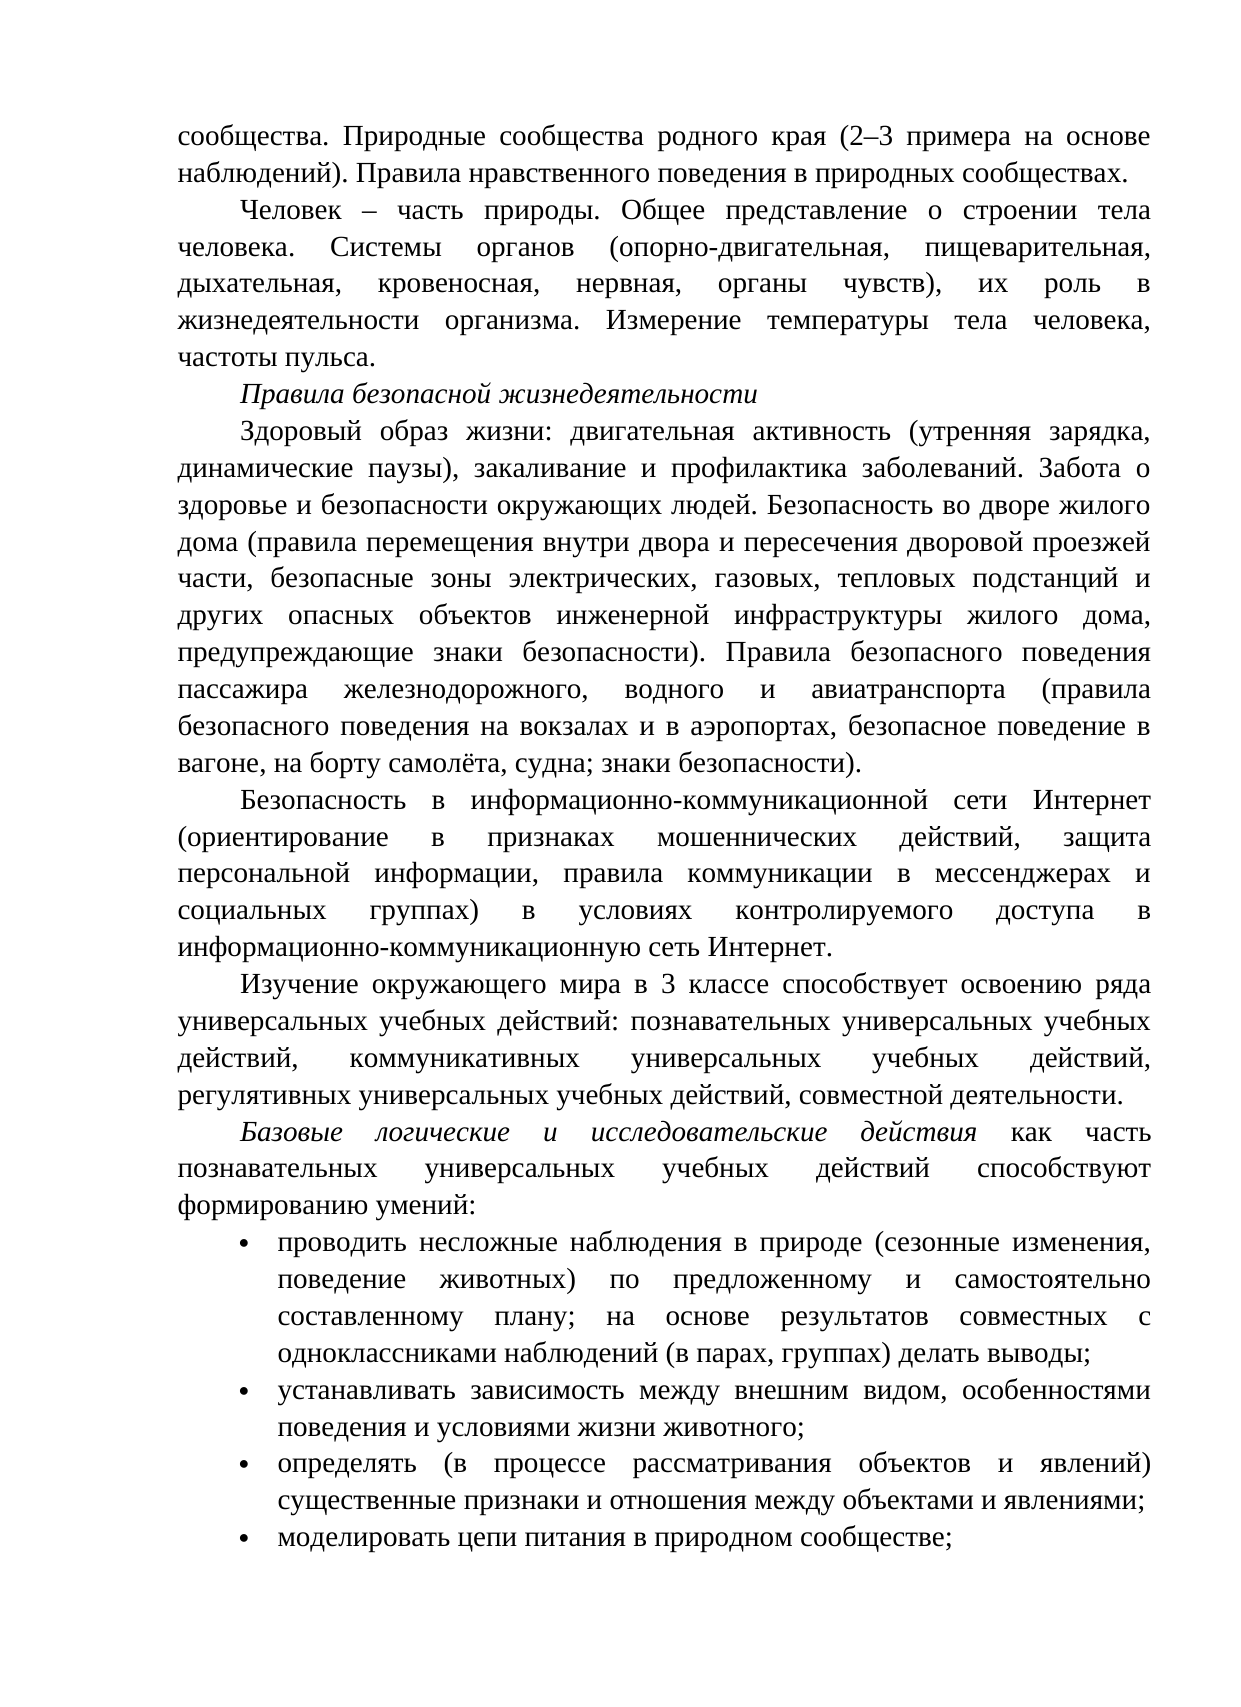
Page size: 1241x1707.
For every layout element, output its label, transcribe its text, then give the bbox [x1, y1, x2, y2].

list проводить несложные наблюдения в природе (сезонные изменения, поведение животных) по предложенному и самостоятельно составленному плану; на основе результатов совместных с одноклассниками наблюдений (в парах, группах) делать выводы; [240, 1224, 1152, 1368]
text Изучение окружающего мира в 3 классе способствует освоению ряда универсальных учебных действий: познавательных универсальных учебных действий, коммуникативных универсальных учебных действий, регулятивных универсальных учебных действий, совместной деятельности. [177, 966, 1152, 1110]
text Правила безопасной жизнедеятельности [177, 376, 1152, 410]
list устанавливать зависимость между внешним видом, особенностями поведения и условиями жизни животного; [240, 1372, 1152, 1442]
text Безопасность в информационно-коммуникационной сети Интернет (ориентирование в признаках мошеннических действий, защита персональной информации, правила коммуникации в мессенджерах и социальных группах) в условиях контролируемого доступа в информационно-коммуникационную сеть Интернет. [177, 782, 1152, 963]
text Базовые логические и исследовательские действия как часть познавательных универсальных учебных действий способствуют формированию умений: [177, 1114, 1152, 1221]
list определять (в процессе рассматривания объектов и явлений) существенные признаки и отношения между объектами и явлениями; [240, 1446, 1152, 1516]
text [177, 118, 1152, 188]
text Человек – часть природы. Общее представление о строении тела человека. Системы органов (опорно-двигательная, пищеварительная, дыхательная, кровеносная, нервная, органы чувств), их роль в жизнедеятельности организма. Измерение температуры тела человека, частоты пульса. [177, 192, 1152, 373]
text Здоровый образ жизни: двигательная активность (утренняя зарядка, динамические паузы), закаливание и профилактика заболеваний. Забота о здоровье и безопасности окружающих людей. Безопасность во дворе жилого дома (правила перемещения внутри двора и пересечения дворовой проезжей части, безопасные зоны электрических, газовых, тепловых подстанций и других опасных объектов инженерной инфраструктуры жилого дома, предупреждающие знаки безопасности). Правила безопасного поведения пассажира железнодорожного, водного и авиатранспорта (правила безопасного поведения на вокзалах и в аэропортах, безопасное поведение в вагоне, на борту самолёта, судна; знаки безопасности). [177, 413, 1152, 778]
list моделировать цепи питания в природном сообществе; [240, 1519, 1152, 1553]
